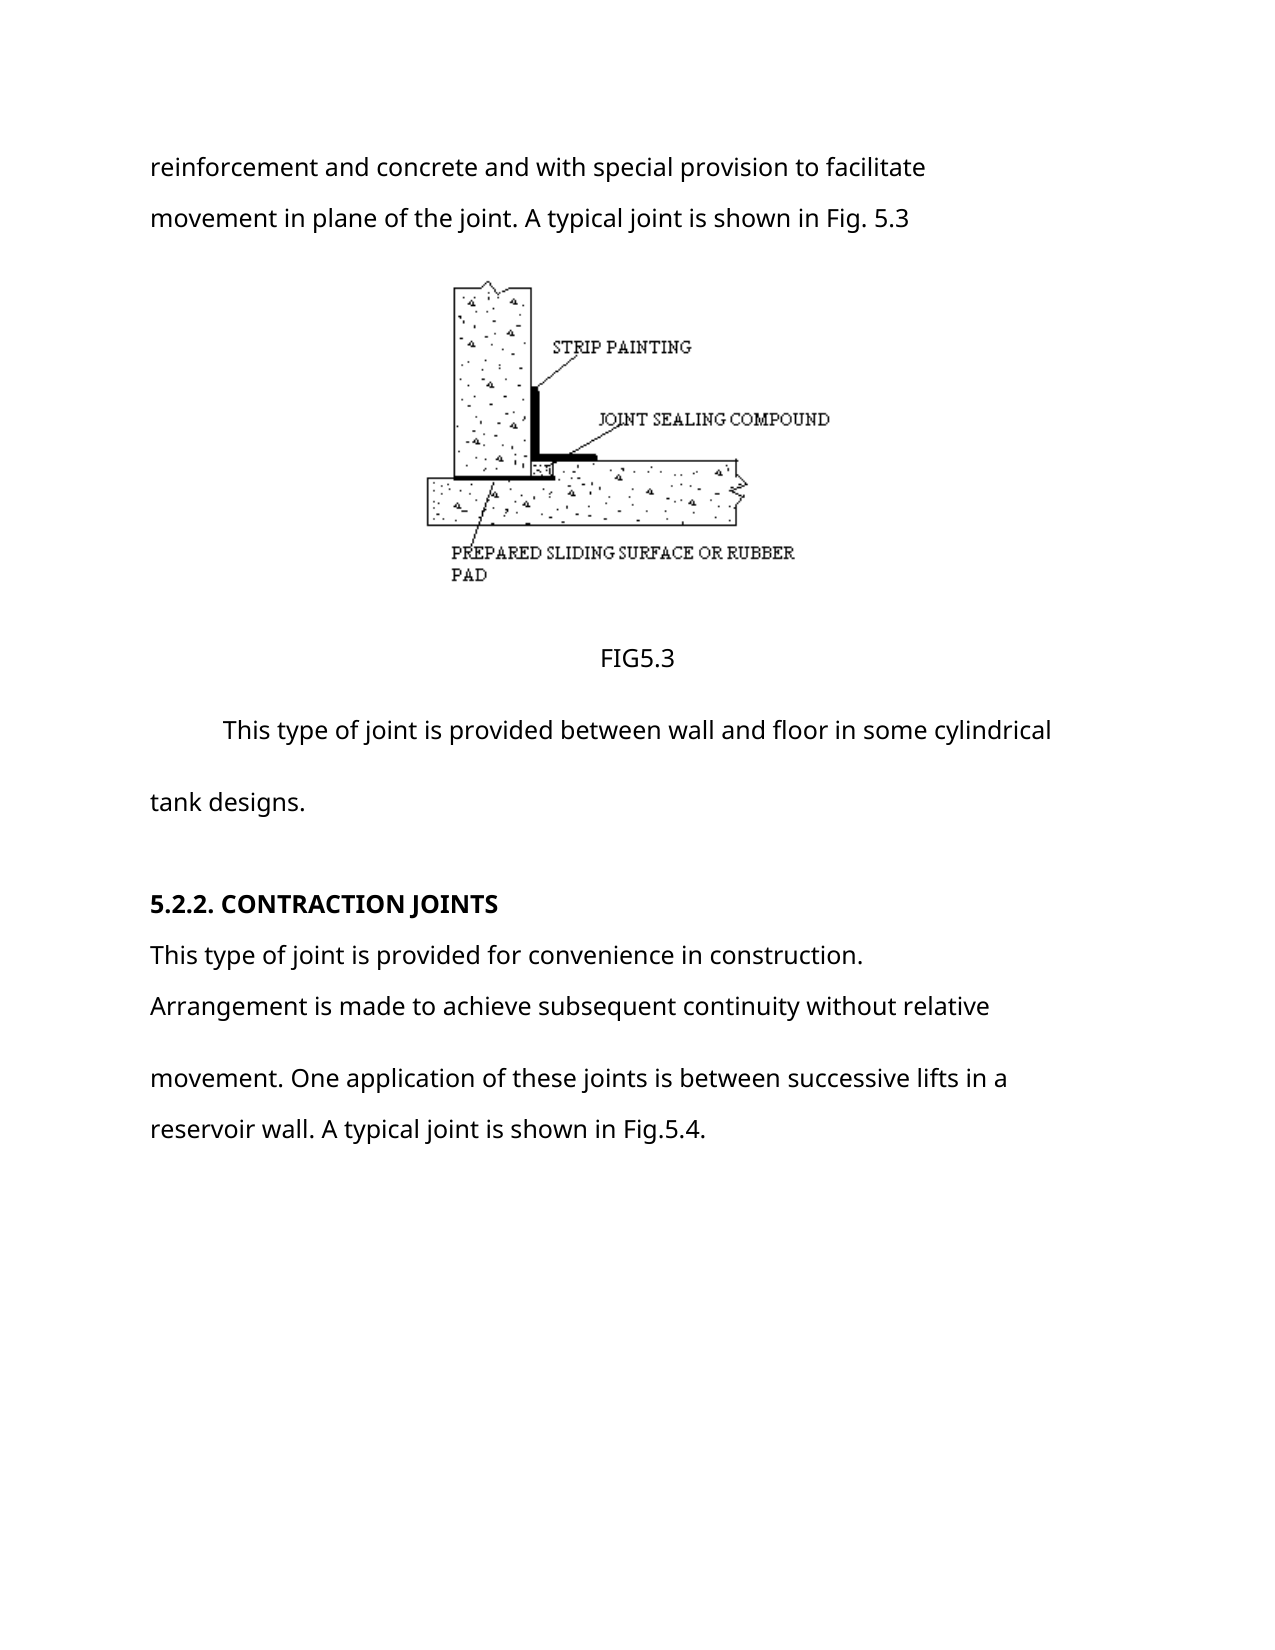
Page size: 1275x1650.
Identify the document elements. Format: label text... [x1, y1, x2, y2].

text This type of joint is provided between wall and floor in some cylindrical [150, 712, 1125, 746]
text movement in plane of the joint. A typical joint is shown in Fig. 5.3 [150, 201, 1125, 235]
text 5.2.2. CONTRACTION JOINTS [150, 886, 1125, 920]
text tank designs. [150, 784, 1125, 818]
text FIG5.3 [150, 641, 1125, 674]
text This type of joint is provided for convenience in construction. [150, 937, 1125, 971]
text movement. One application of these joints is between successive lifts in a [150, 1060, 1125, 1094]
text reinforcement and concrete and with special provision to facilitate [150, 150, 1125, 184]
text Arrangement is made to achieve subsequent continuity without relative [150, 988, 1125, 1022]
text reservoir wall. A typical joint is shown in Fig.5.4. [150, 1111, 1125, 1145]
